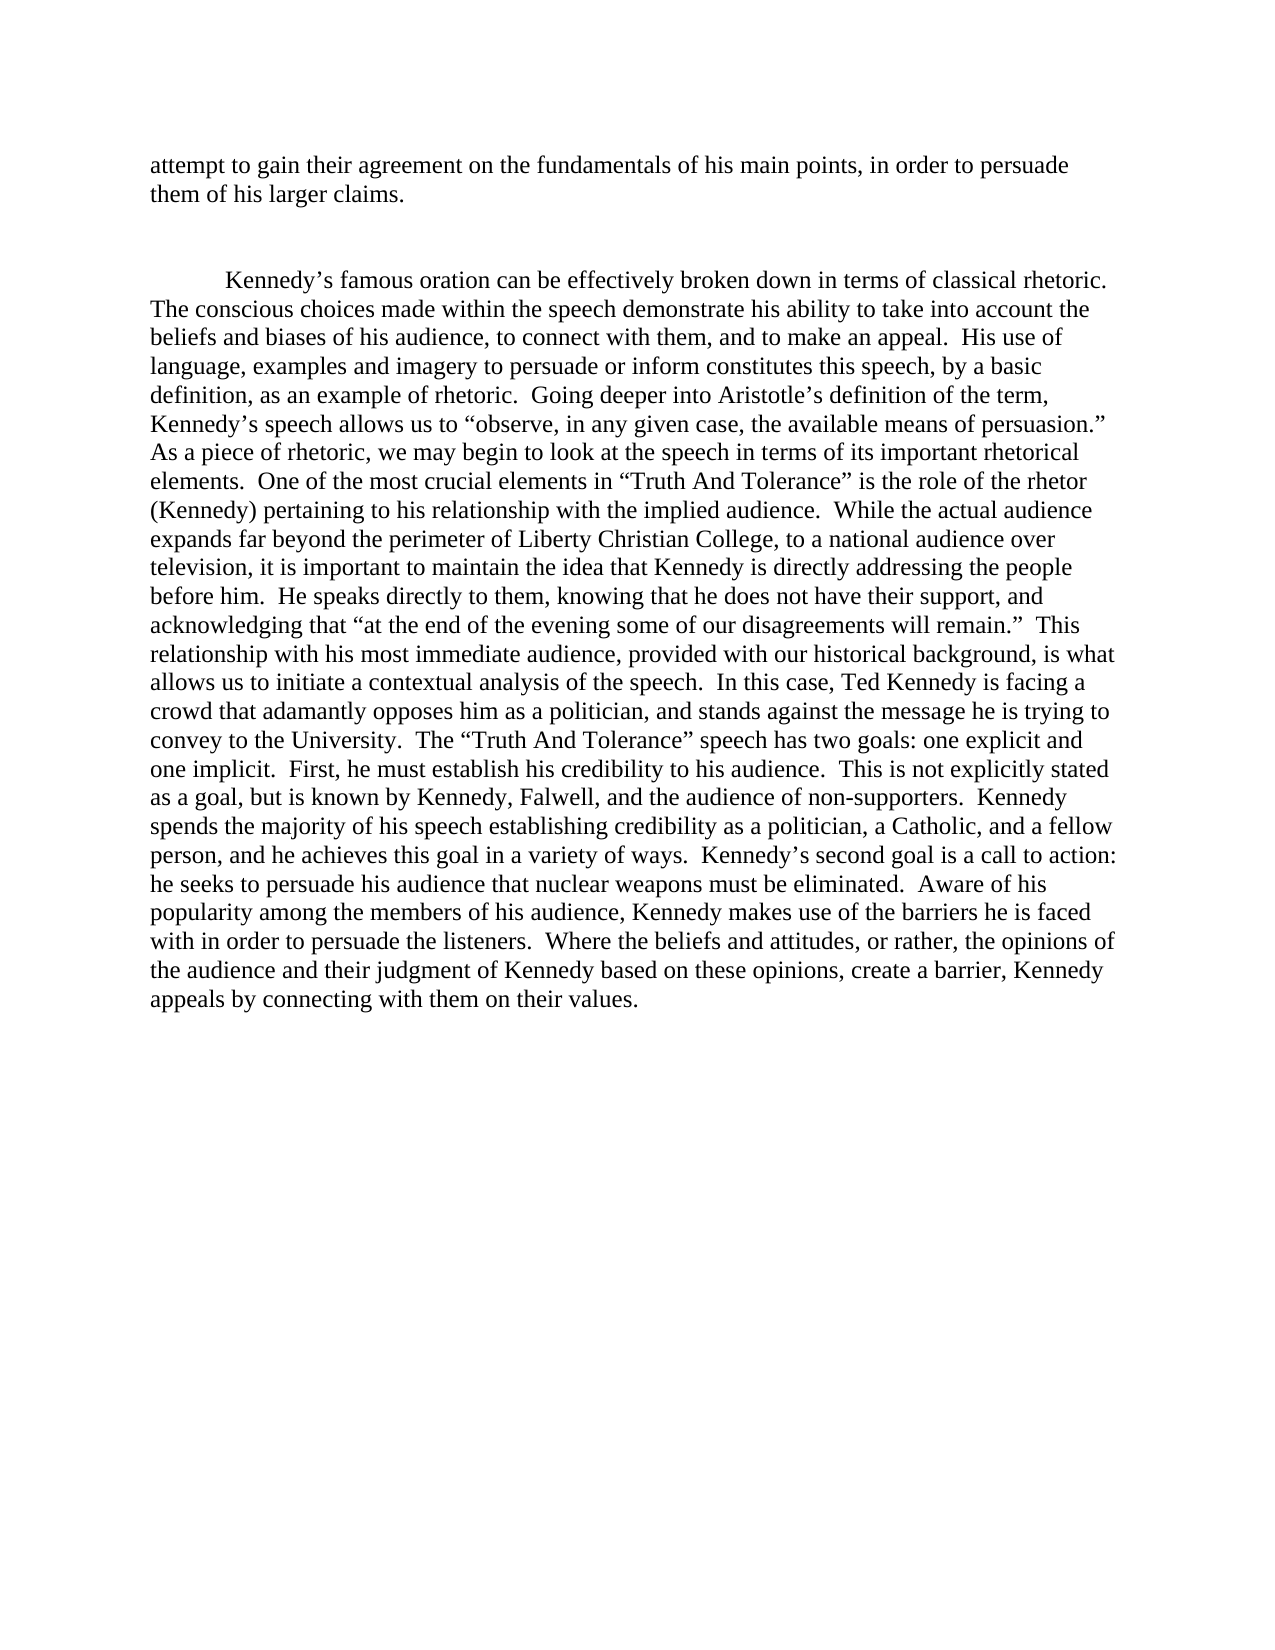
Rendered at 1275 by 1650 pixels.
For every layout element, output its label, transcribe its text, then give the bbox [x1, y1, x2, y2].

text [150, 150, 1125, 207]
text Kennedy’s famous oration can be effectively broken down in terms of classical rhetoric. The conscious choices made within the speech demonstrate his ability to take into account the beliefs and biases of his audience, to connect with them, and to make an appeal. His use of language, examples and imagery to persuade or inform constitutes this speech, by a basic definition, as an example of rhetoric. Going deeper into Aristotle’s definition of the term, Kennedy’s speech allows us to “observe, in any given case, the available means of persuasion.” As a piece of rhetoric, we may begin to look at the speech in terms of its important rhetorical elements. One of the most crucial elements in “Truth And Tolerance” is the role of the rhetor (Kennedy) pertaining to his relationship with the implied audience. While the actual audience expands far beyond the perimeter of Liberty Christian College, to a national audience over television, it is important to maintain the idea that Kennedy is directly addressing the people before him. He speaks directly to them, knowing that he does not have their support, and acknowledging that “at the end of the evening some of our disagreements will remain.” This relationship with his most immediate audience, provided with our historical background, is what allows us to initiate a contextual analysis of the speech. In this case, Ted Kennedy is facing a crowd that adamantly opposes him as a politician, and stands against the message he is trying to convey to the University. The “Truth And Tolerance” speech has two goals: one explicit and one implicit. First, he must establish his credibility to his audience. This is not explicitly stated as a goal, but is known by Kennedy, Falwell, and the audience of non-supporters. Kennedy spends the majority of his speech establishing credibility as a politician, a Catholic, and a fellow person, and he achieves this goal in a variety of ways. Kennedy’s second goal is a call to action: he seeks to persuade his audience that nuclear weapons must be eliminated. Aware of his popularity among the members of his audience, Kennedy makes use of the barriers he is faced with in order to persuade the listeners. Where the beliefs and attitudes, or rather, the opinions of the audience and their judgment of Kennedy based on these opinions, create a barrier, Kennedy appeals by connecting with them on their values. [150, 265, 1125, 1012]
